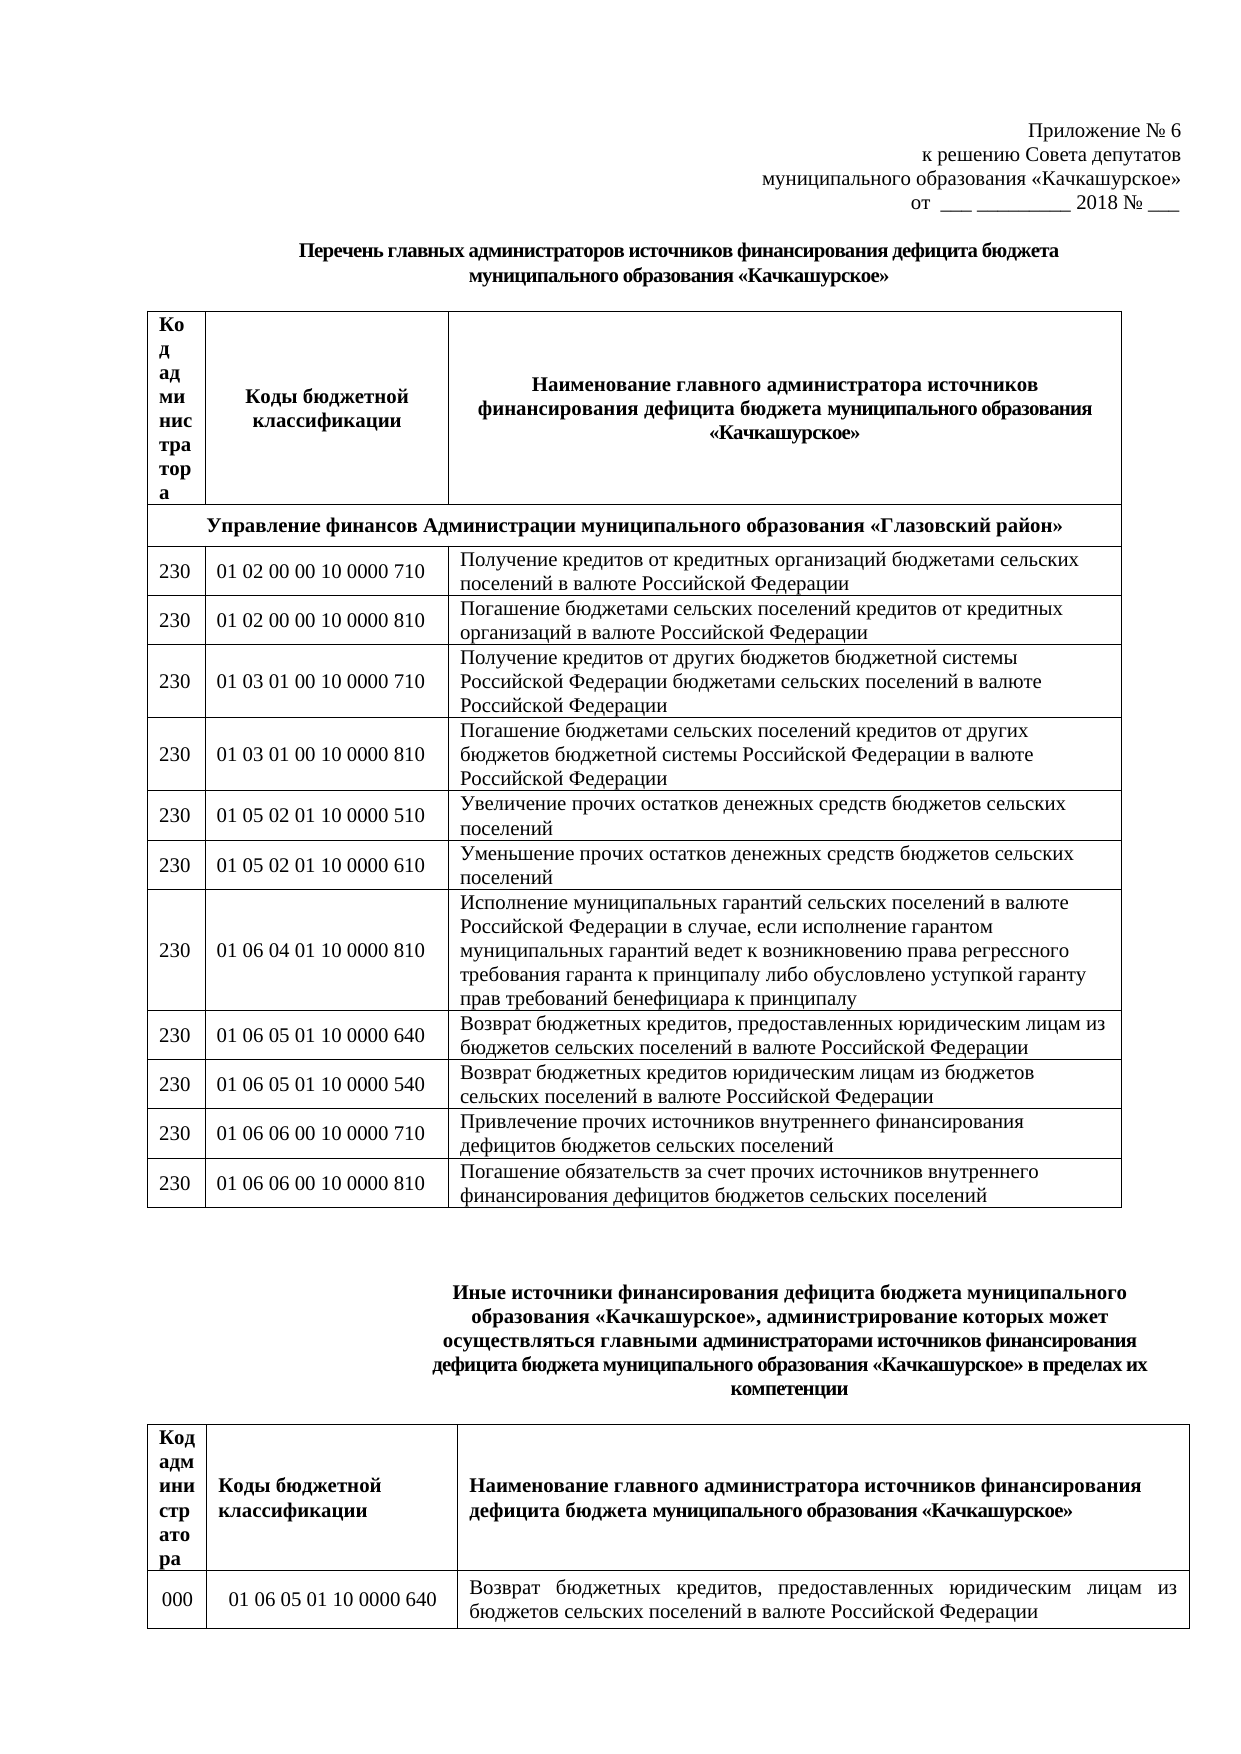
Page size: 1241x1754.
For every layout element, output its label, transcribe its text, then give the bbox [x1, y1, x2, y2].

table_header Коды бюджетной классификации [207, 1425, 457, 1570]
table_cell 230 [148, 1060, 205, 1108]
text к решению Совета депутатов [177, 142, 1181, 166]
text Иные источники финансирования дефицита бюджета муниципального образования «Качкашурское», администрирование которых может осуществляться главными администраторами источников финансирования дефицита бюджета муниципального образования «Качкашурское» в пределах их компетенции [398, 1280, 1181, 1400]
text муниципального образования «Качкашурское» [177, 262, 1181, 287]
table_header Код администратора [148, 1425, 206, 1570]
table_cell 000 [148, 1571, 206, 1627]
table_cell Увеличение прочих остатков денежных средств бюджетов сельских поселений [449, 791, 1121, 839]
table_cell Возврат бюджетных кредитов юридическим лицам из бюджетов сельских поселений в валюте Российской Федерации [449, 1060, 1121, 1108]
table_cell 230 [148, 645, 205, 717]
table_cell 01 05 02 01 10 0000 510 [206, 791, 448, 839]
table_cell 230 [148, 890, 205, 1010]
table_cell Получение кредитов от других бюджетов бюджетной системы Российской Федерации бюджетами сельских поселений в валюте Российской Федерации [449, 645, 1121, 717]
table_cell 01 06 04 01 10 0000 810 [206, 890, 448, 1010]
table_cell 230 [148, 596, 205, 644]
table_cell Исполнение муниципальных гарантий сельских поселений в валюте Российской Федерации в случае, если исполнение гарантом муниципальных гарантий ведет к возникновению права регрессного требования гаранта к принципалу либо обусловлено уступкой гаранту прав требований бенефициара к принципалу [449, 890, 1121, 1010]
table_cell Погашение бюджетами сельских поселений кредитов от других бюджетов бюджетной системы Российской Федерации в валюте Российской Федерации [449, 718, 1121, 790]
text муниципального образования «Качкашурское» [177, 166, 1181, 190]
table_cell 230 [148, 718, 205, 790]
table_cell 230 [148, 1011, 205, 1059]
table_cell Погашение обязательств за счет прочих источников внутреннего финансирования дефицитов бюджетов сельских поселений [449, 1159, 1121, 1207]
table_cell 230 [148, 791, 205, 839]
table_cell 230 [148, 547, 205, 595]
table_cell Получение кредитов от кредитных организаций бюджетами сельских поселений в валюте Российской Федерации [449, 547, 1121, 595]
table_header Код администратора [148, 312, 205, 504]
table_cell Погашение бюджетами сельских поселений кредитов от кредитных организаций в валюте Российской Федерации [449, 596, 1121, 644]
table_header Наименование главного администратора источников финансирования дефицита бюджета муниципального образования «Качкашурское» [458, 1425, 1189, 1570]
table_cell 01 02 00 00 10 0000 710 [206, 547, 448, 595]
table_cell 230 [148, 1159, 205, 1207]
table_cell Возврат бюджетных кредитов, предоставленных юридическим лицам из бюджетов сельских поселений в валюте Российской Федерации [449, 1011, 1121, 1059]
table_cell Привлечение прочих источников внутреннего финансирования дефицитов бюджетов сельских поселений [449, 1109, 1121, 1157]
text от ___ _________ 2018 № ___ [841, 190, 1181, 214]
table_cell 01 06 05 01 10 0000 540 [206, 1060, 448, 1108]
text Приложение № 6 [177, 118, 1181, 142]
text Перечень главных администраторов источников финансирования дефицита бюджета [177, 238, 1181, 262]
table_cell 01 06 05 01 10 0000 640 [206, 1011, 448, 1059]
table_cell Уменьшение прочих остатков денежных средств бюджетов сельских поселений [449, 841, 1121, 889]
table_cell 230 [148, 841, 205, 889]
table_cell 01 05 02 01 10 0000 610 [206, 841, 448, 889]
table_cell 01 06 05 01 10 0000 640 [207, 1571, 457, 1627]
table_cell 01 03 01 00 10 0000 810 [206, 718, 448, 790]
table_cell 01 02 00 00 10 0000 810 [206, 596, 448, 644]
table_cell Возврат бюджетных кредитов, предоставленных юридическим лицам из бюджетов сельских поселений в валюте Российской Федерации [458, 1571, 1189, 1627]
table_cell 01 06 06 00 10 0000 710 [206, 1109, 448, 1157]
table_cell 01 03 01 00 10 0000 710 [206, 645, 448, 717]
table_cell 230 [148, 1109, 205, 1157]
table_header Наименование главного администратора источников финансирования дефицита бюджета муниципального образования «Качкашурское» [449, 312, 1121, 504]
table_cell 01 06 06 00 10 0000 810 [206, 1159, 448, 1207]
table_cell Управление финансов Администрации муниципального образования «Глазовский район» [148, 505, 1121, 546]
table_header Коды бюджетной классификации [206, 312, 448, 504]
